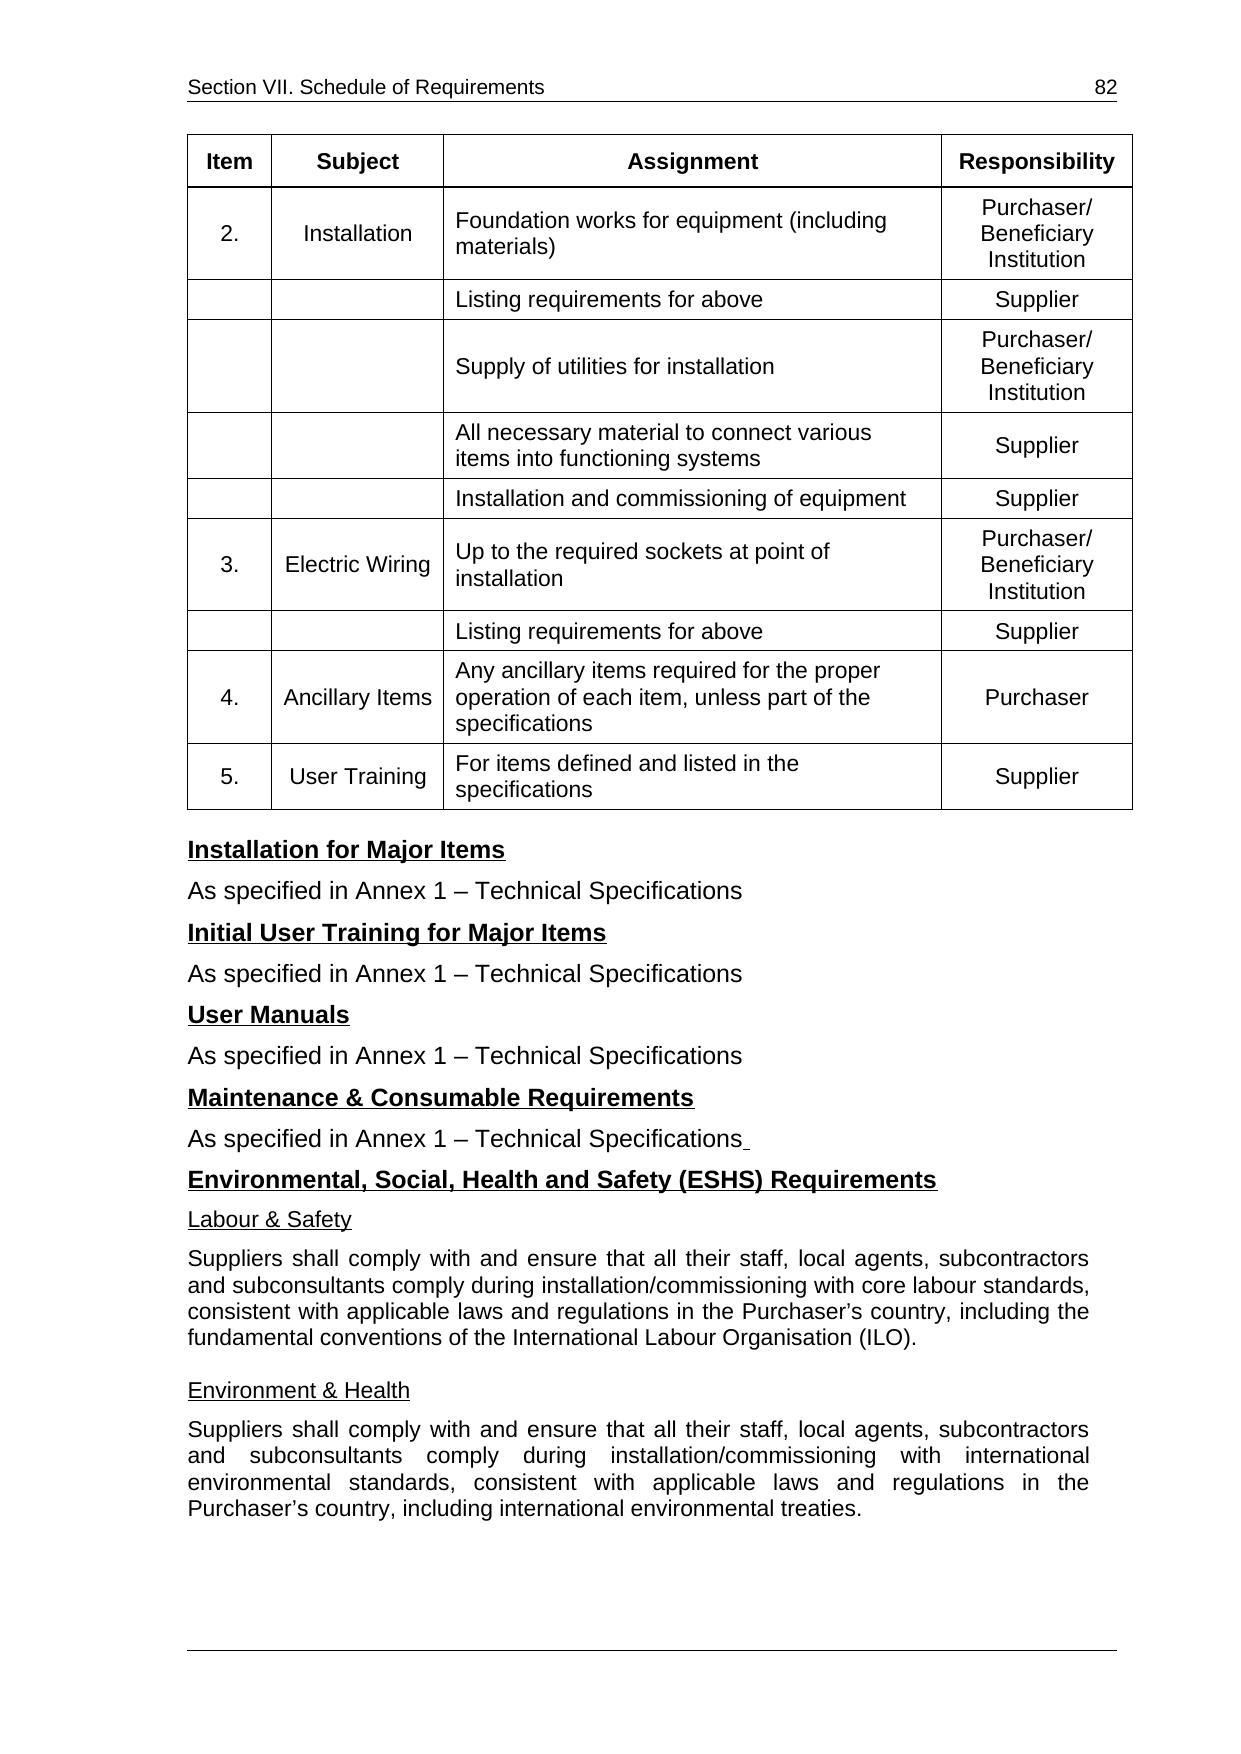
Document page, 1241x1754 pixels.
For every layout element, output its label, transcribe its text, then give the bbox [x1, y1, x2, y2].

table_cell Ancillary Items [272, 651, 443, 743]
table_cell [272, 320, 443, 412]
table_cell Supplier [942, 280, 1132, 319]
text Maintenance & Consumable Requirements [187, 1083, 1090, 1111]
table_header Subject [272, 135, 443, 186]
table_cell Any ancillary items required for the proper operation of each item, unless part of the specifications [444, 651, 941, 743]
table_header Item [188, 135, 271, 186]
table_cell Supplier [942, 413, 1132, 478]
table_cell [188, 413, 271, 478]
table_cell Listing requirements for above [444, 611, 941, 650]
table_cell Purchaser/ Beneficiary Institution [942, 320, 1132, 412]
table_cell Purchaser/ Beneficiary Institution [942, 519, 1132, 610]
text As specified in Annex 1 – Technical Specifications [187, 1124, 1090, 1153]
table_header Responsibility [942, 135, 1132, 186]
table_cell [188, 320, 271, 412]
table_cell For items defined and listed in the specifications [444, 744, 941, 809]
table_cell Purchaser [942, 651, 1132, 743]
text Suppliers shall comply with and ensure that all their staff, local agents, subcontractors and subconsultants comply during installation/commissioning with core labour standards, consistent with applicable laws and regulations in the Purchaser’s country, including the fundamental conventions of the International Labour Organisation (ILO). [187, 1245, 1090, 1351]
table_cell [272, 280, 443, 319]
table_cell Listing requirements for above [444, 280, 941, 319]
text As specified in Annex 1 – Technical Specifications [187, 1041, 1090, 1070]
table_header Assignment [444, 135, 941, 186]
table_cell Up to the required sockets at point of installation [444, 519, 941, 610]
table_cell [272, 413, 443, 478]
table_cell 2. [188, 188, 271, 279]
table_cell All necessary material to connect various items into functioning systems [444, 413, 941, 478]
table_cell [188, 280, 271, 319]
text Initial User Training for Major Items [187, 918, 1090, 946]
table_cell Supplier [942, 479, 1132, 518]
table_cell Supply of utilities for installation [444, 320, 941, 412]
table_cell Electric Wiring [272, 519, 443, 610]
text Labour & Safety [187, 1206, 1090, 1233]
table_cell [188, 479, 271, 518]
text Suppliers shall comply with and ensure that all their staff, local agents, subcontractors and subconsultants comply during installation/commissioning with international environmental standards, consistent with applicable laws and regulations in the Purchaser’s country, including international environmental treaties. [187, 1416, 1090, 1521]
text As specified in Annex 1 – Technical Specifications [187, 876, 1090, 905]
table_cell Purchaser/ Beneficiary Institution [942, 188, 1132, 279]
text Environment & Health [187, 1377, 1090, 1403]
text Environmental, Social, Health and Safety (ESHS) Requirements [187, 1165, 1090, 1194]
table_cell Foundation works for equipment (including materials) [444, 188, 941, 279]
text Installation for Major Items [187, 835, 1090, 864]
table_cell Supplier [942, 611, 1132, 650]
table_cell Installation and commissioning of equipment [444, 479, 941, 518]
table_cell [272, 611, 443, 650]
table_cell User Training [272, 744, 443, 809]
table_cell 3. [188, 519, 271, 610]
table_cell Supplier [942, 744, 1132, 809]
table_cell Installation [272, 188, 443, 279]
text As specified in Annex 1 – Technical Specifications [187, 959, 1090, 988]
table_cell [272, 479, 443, 518]
table_cell 5. [188, 744, 271, 809]
table_cell 4. [188, 651, 271, 743]
text User Manuals [187, 1000, 1090, 1029]
table_cell [188, 611, 271, 650]
